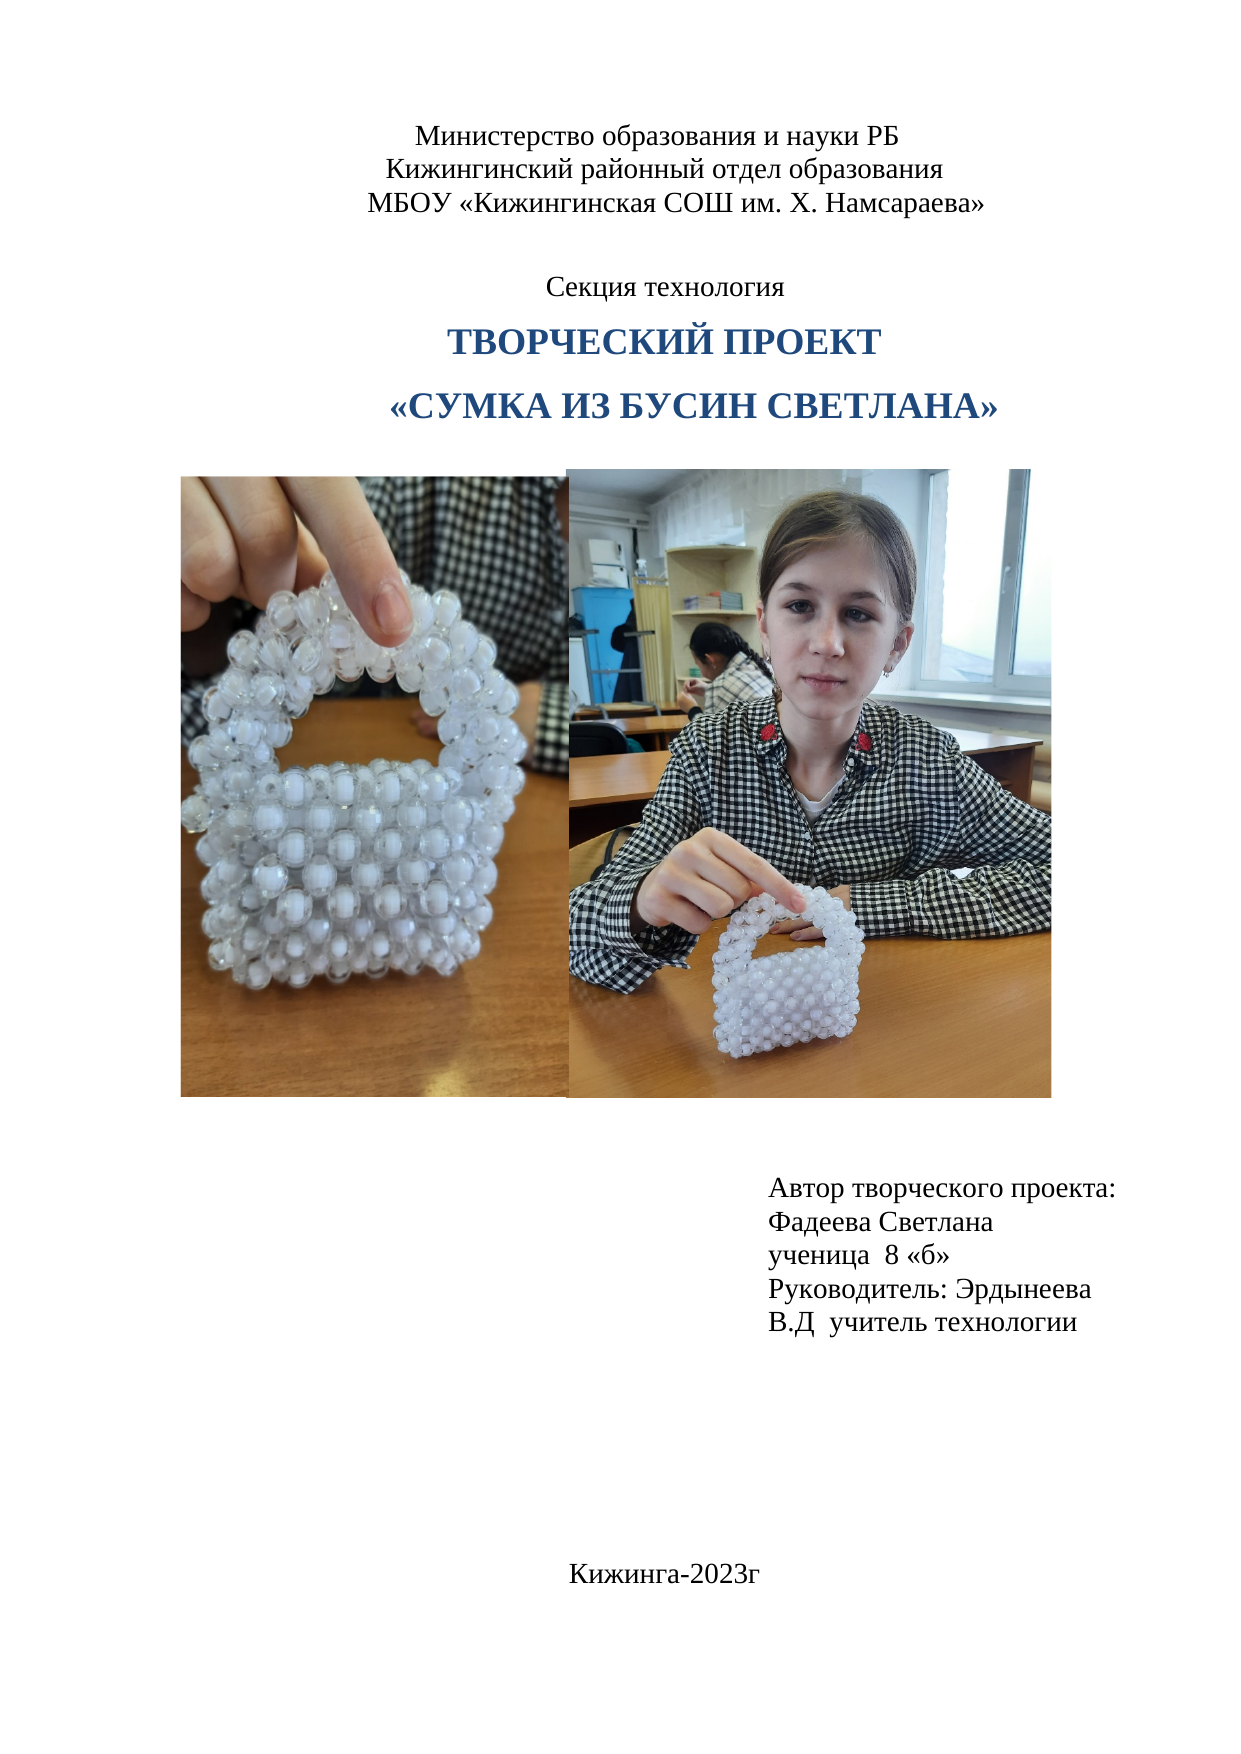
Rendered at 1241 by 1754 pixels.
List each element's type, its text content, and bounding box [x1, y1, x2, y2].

text Министерство образования и науки РБ [177, 118, 1137, 152]
text Кижинга-2023г [177, 1556, 1152, 1589]
text Фадеева Светлана [768, 1204, 1152, 1237]
text МБОУ «Кижингинская СОШ им. Х. Намсараева» [201, 185, 1152, 219]
text ученица 8 «б» [768, 1237, 1152, 1271]
text Автор творческого проекта: [768, 1170, 1152, 1204]
text В.Д учитель технологии [768, 1304, 1152, 1338]
text «СУМКА из бусин СВЕТЛАНА» [177, 383, 1152, 426]
text Секция технология [179, 269, 1152, 303]
picture [181, 469, 1052, 1098]
text Кижингинский районный отдел образования [192, 152, 1137, 185]
text Руководитель: Эрдынеева [768, 1271, 1152, 1304]
text Творческий проект [177, 319, 1152, 362]
